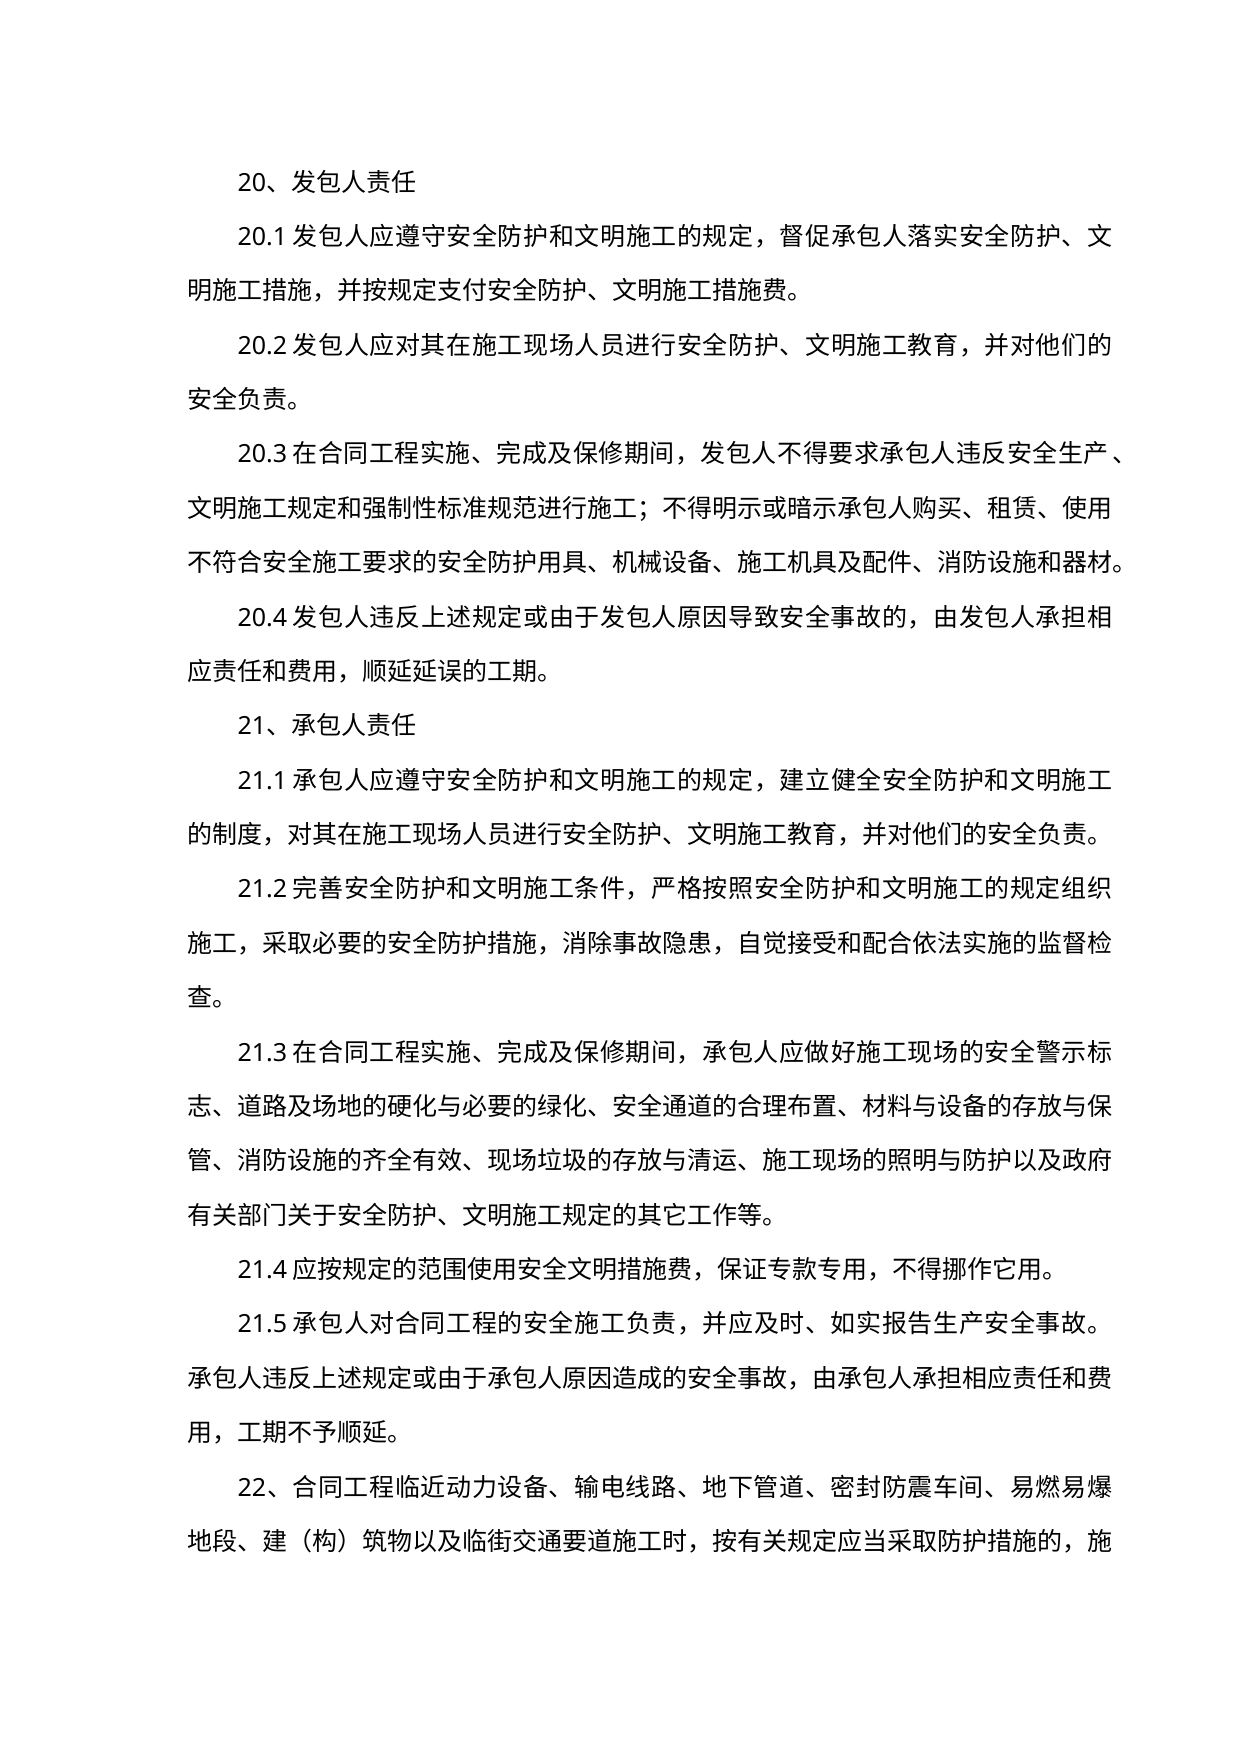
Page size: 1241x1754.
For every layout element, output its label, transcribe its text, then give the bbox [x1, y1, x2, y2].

text 20.1发包人应遵守安全防护和文明施工的规定，督促承包人落实安全防护、文明施工措施，并按规定支付安全防护、文明施工措施费。 [187, 216, 1112, 307]
text 21.5承包人对合同工程的安全施工负责，并应及时、如实报告生产安全事故。承包人违反上述规定或由于承包人原因造成的安全事故，由承包人承担相应责任和费用，工期不予顺延。 [187, 1304, 1112, 1449]
text 20.2发包人应对其在施工现场人员进行安全防护、文明施工教育，并对他们的安全负责。 [187, 325, 1112, 416]
text 21.2完善安全防护和文明施工条件，严格按照安全防护和文明施工的规定组织施工，采取必要的安全防护措施，消除事故隐患，自觉接受和配合依法实施的监督检查。 [187, 869, 1112, 1014]
text 20.3在合同工程实施、完成及保修期间，发包人不得要求承包人违反安全生产、文明施工规定和强制性标准规范进行施工；不得明示或暗示承包人购买、租赁、使用不符合安全施工要求的安全防护用具、机械设备、施工机具及配件、消防设施和器材。 [187, 434, 1112, 579]
text 21.4应按规定的范围使用安全文明措施费，保证专款专用，不得挪作它用。 [187, 1249, 1112, 1286]
text 20.4发包人违反上述规定或由于发包人原因导致安全事故的，由发包人承担相应责任和费用，顺延延误的工期。 [187, 597, 1112, 688]
text 21.3在合同工程实施、完成及保修期间，承包人应做好施工现场的安全警示标志、道路及场地的硬化与必要的绿化、安全通道的合理布置、材料与设备的存放与保管、消防设施的齐全有效、现场垃圾的存放与清运、施工现场的照明与防护以及政府有关部门关于安全防护、文明施工规定的其它工作等。 [187, 1032, 1112, 1231]
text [187, 1467, 1112, 1558]
text 20、发包人责任 [187, 162, 1112, 198]
text 21、承包人责任 [187, 706, 1112, 742]
text 21.1承包人应遵守安全防护和文明施工的规定，建立健全安全防护和文明施工的制度，对其在施工现场人员进行安全防护、文明施工教育，并对他们的安全负责。 [187, 760, 1112, 851]
